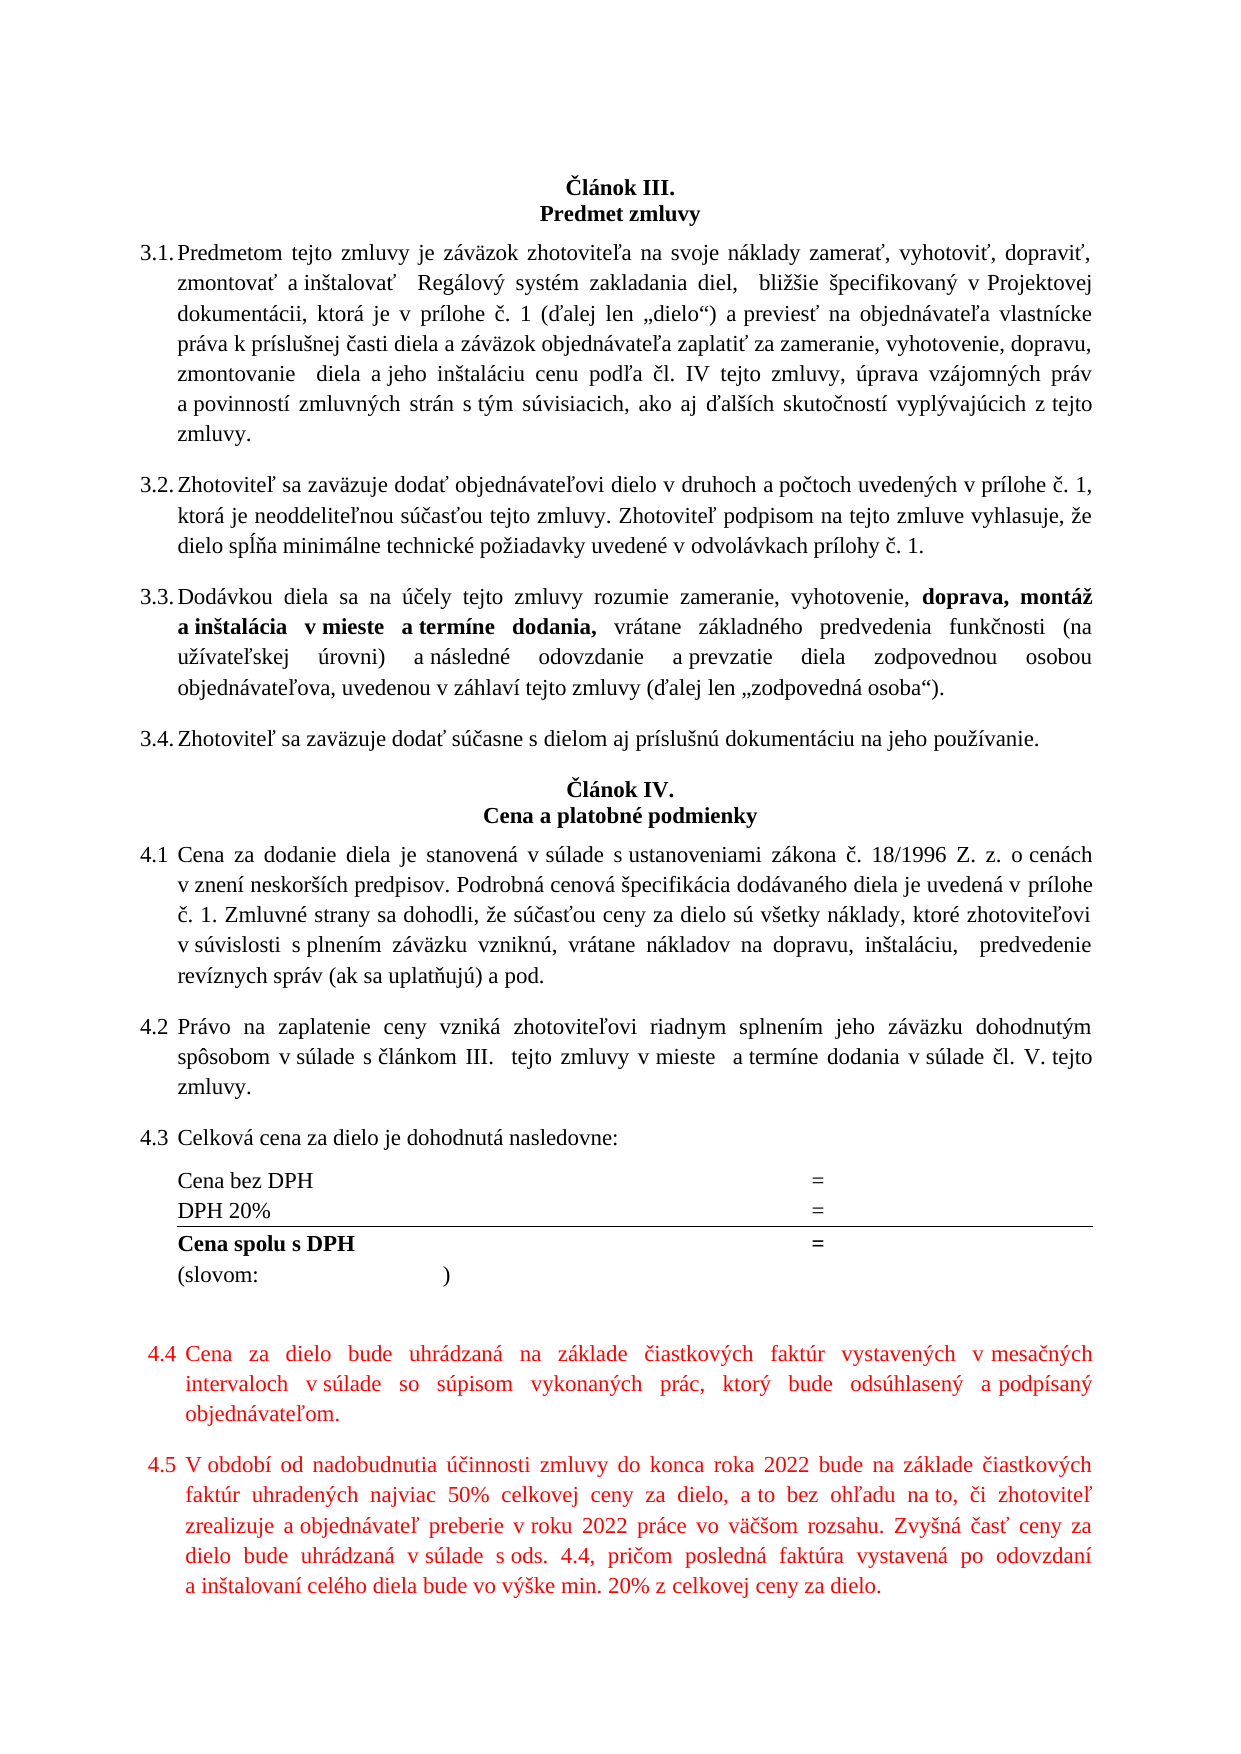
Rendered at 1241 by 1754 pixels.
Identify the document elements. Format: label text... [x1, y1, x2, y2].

list Cena za dielo bude uhrádzaná na základe čiastkových faktúr vystavených v mesačných intervaloch v súlade so súpisom vykonaných prác, ktorý bude odsúhlasený a podpísaný objednávateľom. [148, 1340, 1093, 1427]
list Cena bez DPH = [177, 1167, 1093, 1193]
list Zhotoviteľ sa zaväzuje dodať súčasne s dielom aj príslušnú dokumentáciu na jeho používanie. [140, 724, 1093, 751]
list Právo na zaplatenie ceny vzniká zhotoviteľovi riadnym splnením jeho záväzku dohodnutým spôsobom v súlade s článkom III. tejto zmluvy v mieste a termíne dodania v súlade čl. V. tejto zmluvy. [140, 1013, 1093, 1099]
list Dodávkou diela sa na účely tejto zmluvy rozumie zameranie, vyhotovenie, doprava, montáž a inštalácia v mieste a termíne dodania, vrátane základného predvedenia funkčnosti (na užívateľskej úrovni) a následné odovzdanie a prevzatie diela zodpovednou osobou objednávateľova, uvedenou v záhlaví tejto zmluvy (ďalej len „zodpovedná osoba“). [140, 583, 1093, 700]
list DPH 20% = [177, 1197, 1093, 1226]
text Článok IV. [148, 776, 1093, 802]
list Zhotoviteľ sa zaväzuje dodať objednávateľovi dielo v druhoch a počtoch uvedených v prílohe č. 1, ktorá je neoddeliteľnou súčasťou tejto zmluvy. Zhotoviteľ podpisom na tejto zmluve vyhlasuje, že dielo spĺňa minimálne technické požiadavky uvedené v odvolávkach prílohy č. 1. [140, 471, 1093, 558]
list V období od nadobudnutia účinnosti zmluvy do konca roka 2022 bude na základe čiastkových faktúr uhradených najviac 50% celkovej ceny za dielo, a to bez ohľadu na to, či zhotoviteľ zrealizuje a objednávateľ preberie v roku 2022 práce vo väčšom rozsahu. Zvyšná časť ceny za dielo bude uhrádzaná v súlade s ods. 4.4, pričom posledná faktúra vystavená po odovzdaní a inštalovaní celého diela bude vo výške min. 20% z celkovej ceny za dielo. [148, 1451, 1093, 1598]
list Predmetom tejto zmluvy je záväzok zhotoviteľa na svoje náklady zamerať, vyhotoviť, dopraviť, zmontovať a inštalovať Regálový systém zakladania diel, bližšie špecifikovaný v Projektovej dokumentácii, ktorá je v prílohe č. 1 (ďalej len „dielo“) a previesť na objednávateľa vlastnícke práva k príslušnej časti diela a záväzok objednávateľa zaplatiť za zameranie, vyhotovenie, dopravu, zmontovanie diela a jeho inštaláciu cenu podľa čl. IV tejto zmluvy, úprava vzájomných práv a povinností zmluvných strán s tým súvisiacich, ako aj ďalších skutočností vyplývajúcich z tejto zmluvy. [140, 239, 1093, 447]
text Cena a platobné podmienky [148, 802, 1093, 828]
list Cena spolu s DPH = [177, 1230, 1093, 1257]
list Cena za dodanie diela je stanovená v súlade s ustanoveniami zákona č. 18/1996 Z. z. o cenách v znení neskorších predpisov. Podrobná cenová špecifikácia dodávaného diela je uvedená v prílohe č. 1. Zmluvné strany sa dohodli, že súčasťou ceny za dielo sú všetky náklady, ktoré zhotoviteľovi v súvislosti s plnením záväzku vzniknú, vrátane nákladov na dopravu, inštaláciu, predvedenie revíznych správ (ak sa uplatňujú) a pod. [140, 841, 1093, 988]
list Celková cena za dielo je dohodnutá nasledovne: [140, 1124, 1093, 1151]
text Predmet zmluvy [148, 200, 1093, 227]
text Článok III. [148, 174, 1093, 200]
list (slovom: ) [177, 1261, 1093, 1287]
